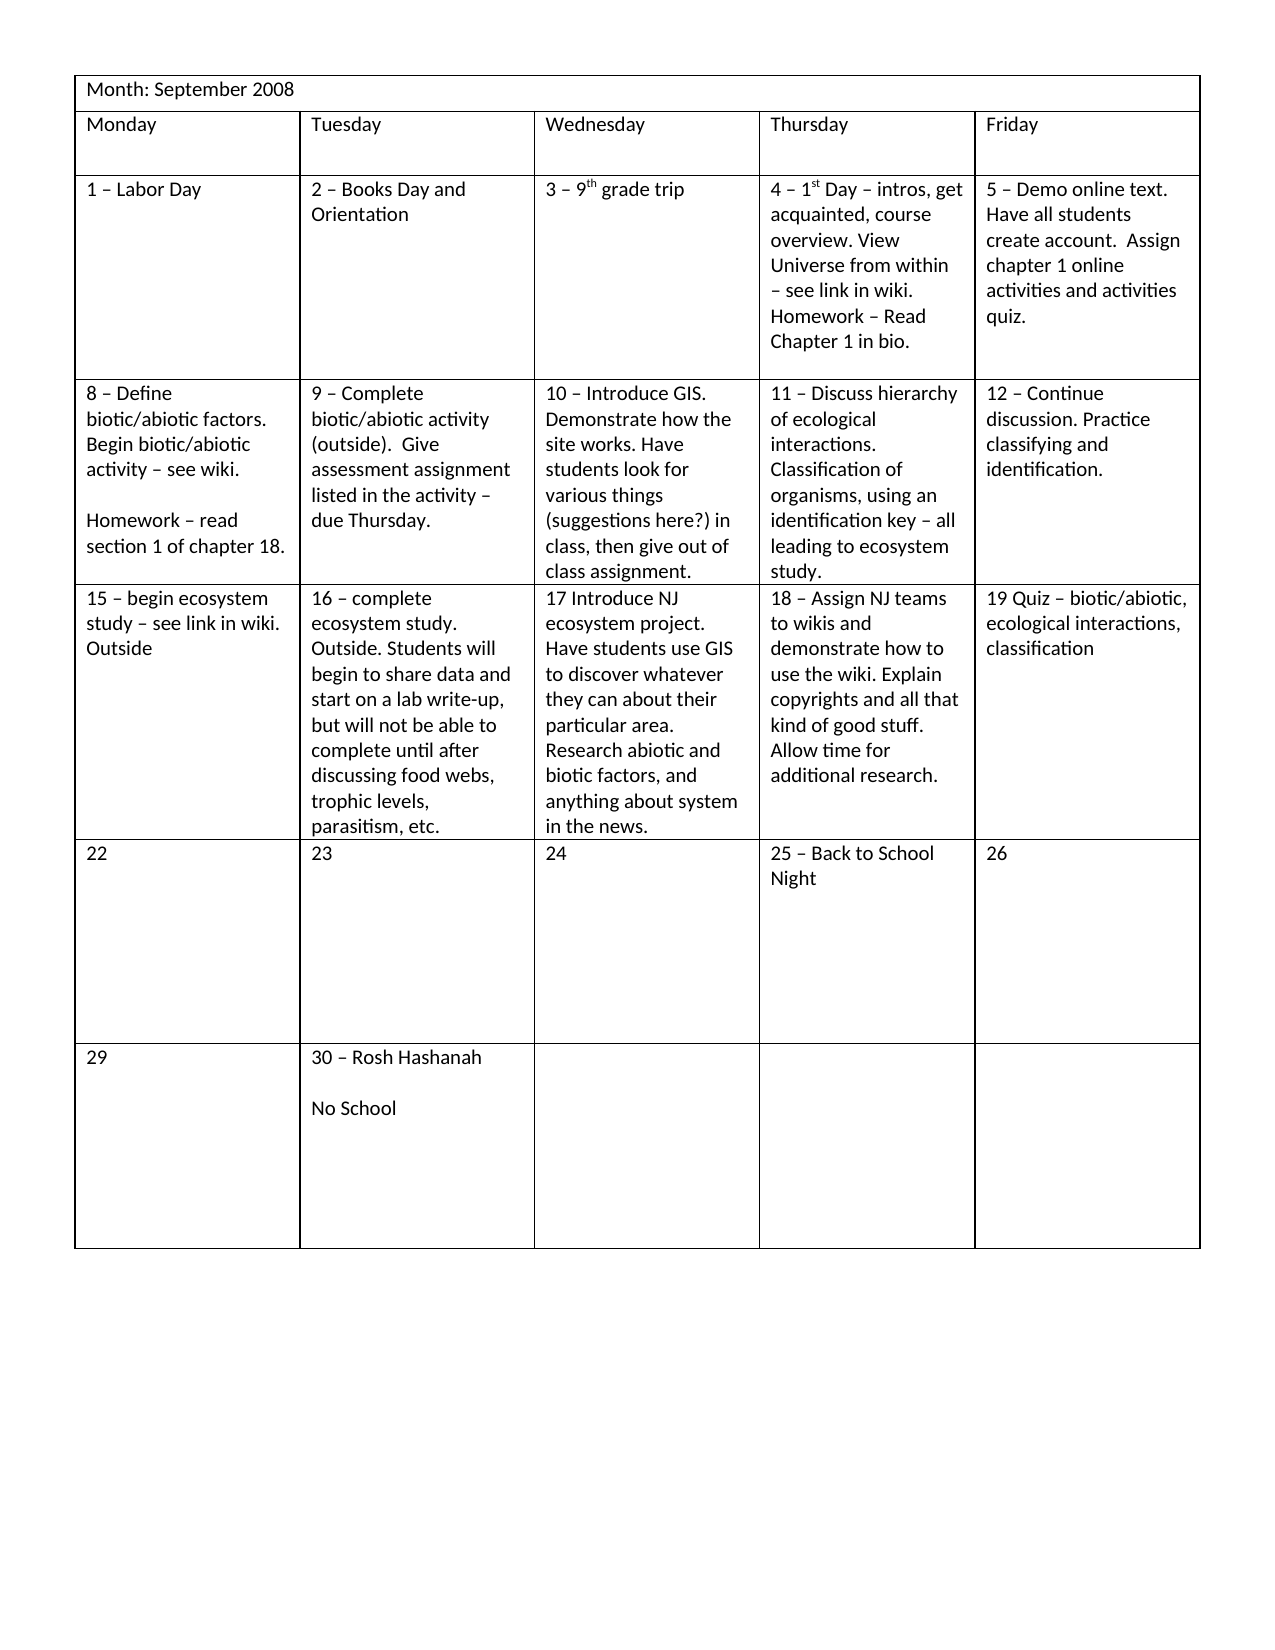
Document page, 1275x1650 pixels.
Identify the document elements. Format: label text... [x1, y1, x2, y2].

table_cell 3 – 9th grade trip [535, 176, 759, 379]
table_cell [535, 1044, 759, 1248]
table_cell Monday [76, 112, 299, 175]
table_cell 5 – Demo online text. Have all students create account. Assign chapter 1 online activities and activities quiz. [976, 176, 1199, 379]
table_cell [976, 1044, 1199, 1248]
table_cell 11 – Discuss hierarchy of ecological interactions. Classification of organisms, using an identification key – all leading to ecosystem study. [760, 380, 974, 584]
table_cell 8 – Define biotic/abiotic factors. Begin biotic/abiotic activity – see wiki. Homework – read section 1 of chapter 18. [76, 380, 299, 584]
table_cell 30 – Rosh Hashanah No School [301, 1044, 534, 1248]
table_cell 29 [76, 1044, 299, 1248]
table_cell 1 – Labor Day [76, 176, 299, 379]
table_cell 19 Quiz – biotic/abiotic, ecological interactions, classification [976, 585, 1199, 839]
table_cell 17 Introduce NJ ecosystem project. Have students use GIS to discover whatever they can about their particular area. Research abiotic and biotic factors, and anything about system in the news. [535, 585, 759, 839]
table_cell 15 – begin ecosystem study – see link in wiki. Outside [76, 585, 299, 839]
table_cell 22 [76, 840, 299, 1043]
table_cell 16 – complete ecosystem study. Outside. Students will begin to share data and start on a lab write-up, but will not be able to complete until after discussing food webs, trophic levels, parasitism, etc. [301, 585, 534, 839]
table_cell 4 – 1st Day – intros, get acquainted, course overview. View Universe from within – see link in wiki. Homework – Read Chapter 1 in bio. [760, 176, 974, 379]
table_cell 18 – Assign NJ teams to wikis and demonstrate how to use the wiki. Explain copyrights and all that kind of good stuff. Allow time for additional research. [760, 585, 974, 839]
table_cell 24 [535, 840, 759, 1043]
table_cell 10 – Introduce GIS. Demonstrate how the site works. Have students look for various things (suggestions here?) in class, then give out of class assignment. [535, 380, 759, 584]
table_cell 25 – Back to School Night [760, 840, 974, 1043]
table_cell Thursday [760, 112, 974, 175]
table_cell 12 – Continue discussion. Practice classifying and identification. [976, 380, 1199, 584]
table_cell 9 – Complete biotic/abiotic activity (outside). Give assessment assignment listed in the activity – due Thursday. [301, 380, 534, 584]
table_cell Friday [976, 112, 1199, 175]
table_header Month: September 2008 [76, 76, 1199, 111]
table_cell 2 – Books Day and Orientation [301, 176, 534, 379]
table_cell Wednesday [535, 112, 759, 175]
table_cell Tuesday [301, 112, 534, 175]
table_cell [760, 1044, 974, 1248]
table_cell 26 [976, 840, 1199, 1043]
table_cell 23 [301, 840, 534, 1043]
